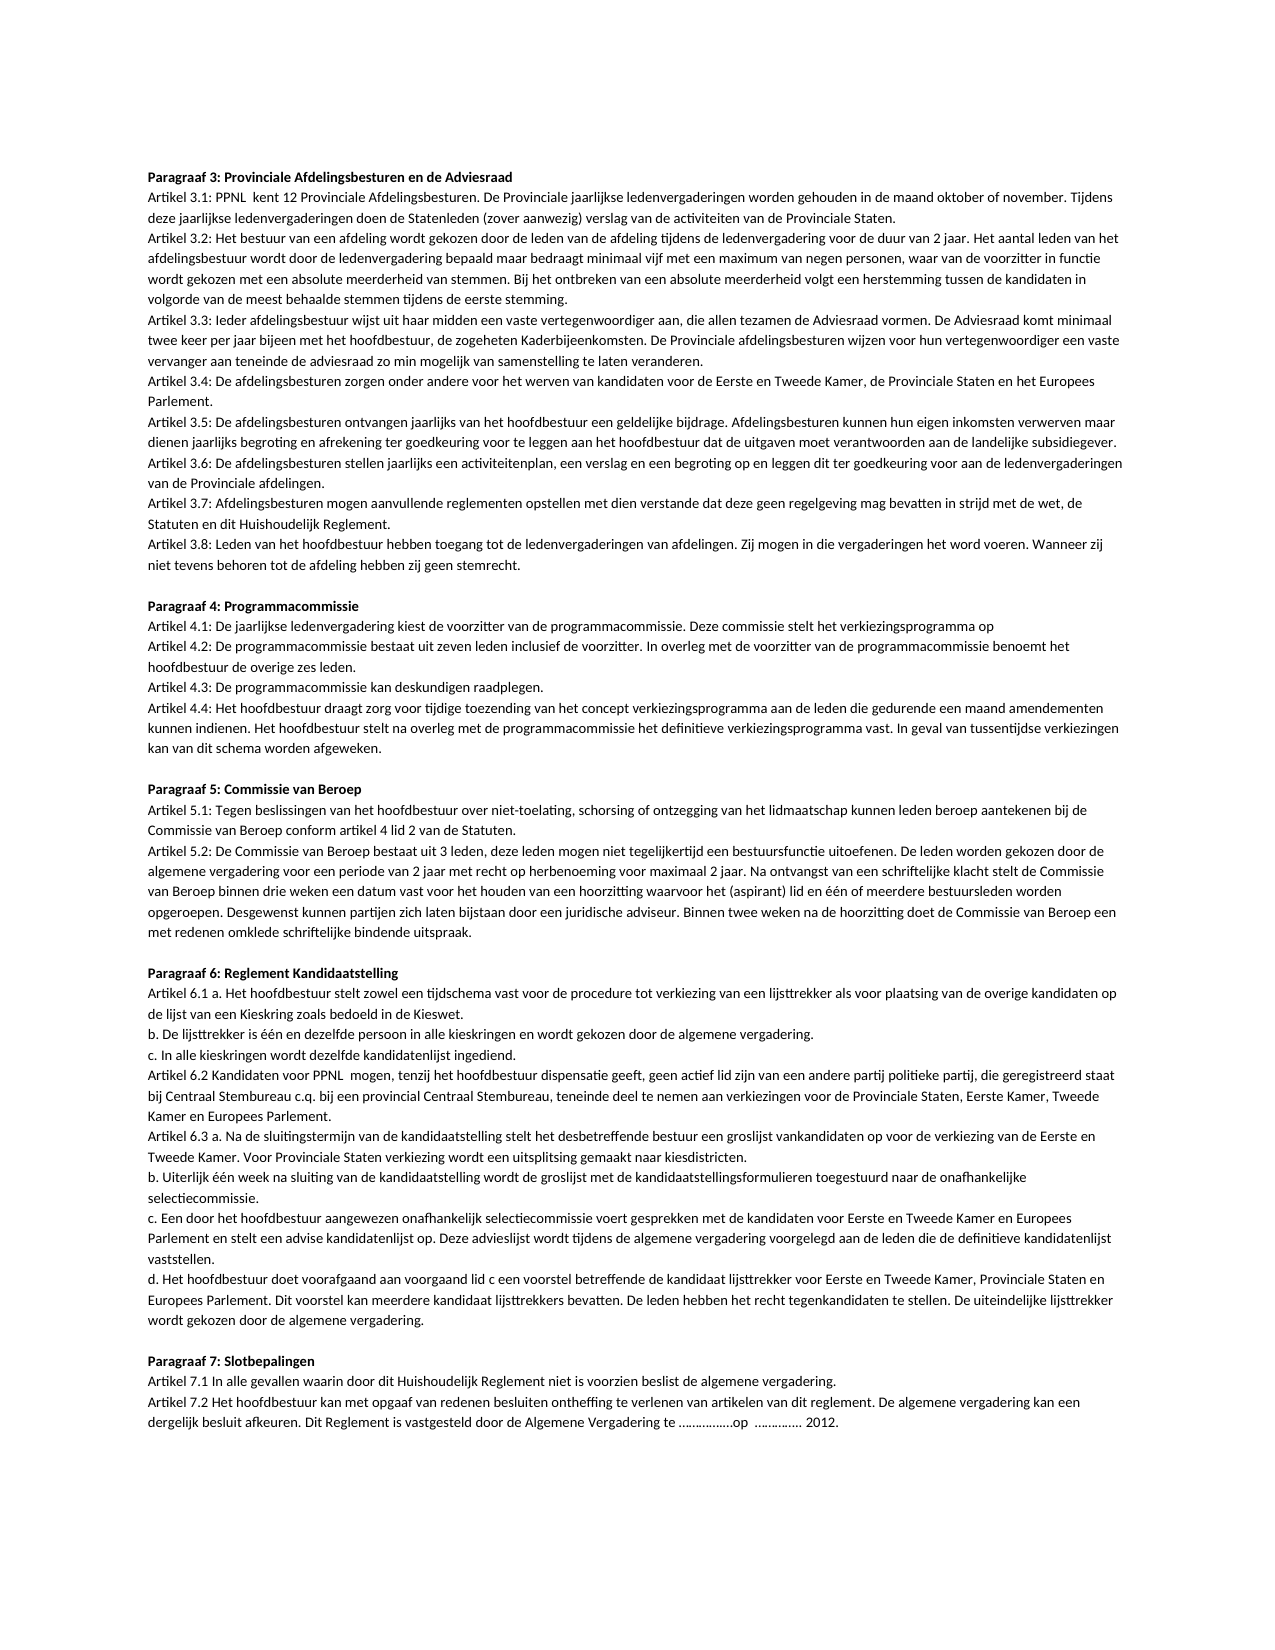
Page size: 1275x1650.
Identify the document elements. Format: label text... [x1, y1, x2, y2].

text Paragraaf 4: Programmacommissie [148, 597, 1127, 614]
text Paragraaf 6: Reglement Kandidaatstelling [148, 964, 1127, 982]
text Artikel 4.4: Het hoofdbestuur draagt zorg voor tijdige toezending van het concept verkiezingsprogramma aan de leden die gedurende een maand amendementen kunnen indienen. Het hoofdbestuur stelt na overleg met de programmacommissie het definitieve verkiezingsprogramma vast. In geval van tussentijdse verkiezingen kan van dit schema worden afgeweken. [148, 699, 1127, 757]
text Artikel 3.5: De afdelingsbesturen ontvangen jaarlijks van het hoofdbestuur een geldelijke bijdrage. Afdelingsbesturen kunnen hun eigen inkomsten verwerven maar dienen jaarlijks begroting en afrekening ter goedkeuring voor te leggen aan het hoofdbestuur dat de uitgaven moet verantwoorden aan de landelijke subsidiegever. [148, 413, 1127, 451]
text Artikel 4.3: De programmacommissie kan deskundigen raadplegen. [148, 678, 1127, 696]
text Artikel 3.4: De afdelingsbesturen zorgen onder andere voor het werven van kandidaten voor de Eerste en Tweede Kamer, de Provinciale Staten en het Europees Parlement. [148, 372, 1127, 410]
text Artikel 6.2 Kandidaten voor PPNL mogen, tenzij het hoofdbestuur dispensatie geeft, geen actief lid zijn van een andere partij politieke partij, die geregistreerd staat bij Centraal Stembureau c.q. bij een provincial Centraal Stembureau, teneinde deel te nemen aan verkiezingen voor de Provinciale Staten, Eerste Kamer, Tweede Kamer en Europees Parlement. [148, 1066, 1127, 1125]
text d. Het hoofdbestuur doet voorafgaand aan voorgaand lid c een voorstel betreffende de kandidaat lijsttrekker voor Eerste en Tweede Kamer, Provinciale Staten en Europees Parlement. Dit voorstel kan meerdere kandidaat lijsttrekkers bevatten. De leden hebben het recht tegenkandidaten te stellen. De uiteindelijke lijsttrekker wordt gekozen door de algemene vergadering. [148, 1271, 1127, 1329]
text Paragraaf 7: Slotbepalingen [148, 1352, 1127, 1370]
text Artikel 4.2: De programmacommissie bestaat uit zeven leden inclusief de voorzitter. In overleg met de voorzitter van de programmacommissie benoemt het hoofdbestuur de overige zes leden. [148, 638, 1127, 676]
text Artikel 3.1: PPNL kent 12 Provinciale Afdelingsbesturen. De Provinciale jaarlijkse ledenvergaderingen worden gehouden in de maand oktober of november. Tijdens deze jaarlijkse ledenvergaderingen doen de Statenleden (zover aanwezig) verslag van de activiteiten van de Provinciale Staten. [148, 188, 1127, 227]
text Artikel 4.1: De jaarlijkse ledenvergadering kiest de voorzitter van de programmacommissie. Deze commissie stelt het verkiezingsprogramma op [148, 617, 1127, 635]
text Artikel 7.1 In alle gevallen waarin door dit Huishoudelijk Reglement niet is voorzien beslist de algemene vergadering. [148, 1373, 1127, 1390]
text Artikel 3.2: Het bestuur van een afdeling wordt gekozen door de leden van de afdeling tijdens de ledenvergadering voor de duur van 2 jaar. Het aantal leden van het afdelingsbestuur wordt door de ledenvergadering bepaald maar bedraagt minimaal vijf met een maximum van negen personen, waar van de voorzitter in functie wordt gekozen met een absolute meerderheid van stemmen. Bij het ontbreken van een absolute meerderheid volgt een herstemming tussen de kandidaten in volgorde van de meest behaalde stemmen tijdens de eerste stemming. [148, 229, 1127, 308]
text b. De lijsttrekker is één en dezelfde persoon in alle kieskringen en wordt gekozen door de algemene vergadering. [148, 1026, 1127, 1043]
text Artikel 7.2 Het hoofdbestuur kan met opgaaf van redenen besluiten ontheffing te verlenen van artikelen van dit reglement. De algemene vergadering kan een dergelijk besluit afkeuren. Dit Reglement is vastgesteld door de Algemene Vergadering te ………….…op ………….. 2012. [148, 1393, 1127, 1431]
text Artikel 6.1 a. Het hoofdbestuur stelt zowel een tijdschema vast voor de procedure tot verkiezing van een lijsttrekker als voor plaatsing van de overige kandidaten op de lijst van een Kieskring zoals bedoeld in de Kieswet. [148, 985, 1127, 1023]
text Artikel 3.3: Ieder afdelingsbestuur wijst uit haar midden een vaste vertegenwoordiger aan, die allen tezamen de Adviesraad vormen. De Adviesraad komt minimaal twee keer per jaar bijeen met het hoofdbestuur, de zogeheten Kaderbijeenkomsten. De Provinciale afdelingsbesturen wijzen voor hun vertegenwoordiger een vaste vervanger aan teneinde de adviesraad zo min mogelijk van samenstelling te laten veranderen. [148, 311, 1127, 369]
text Artikel 3.8: Leden van het hoofdbestuur hebben toegang tot de ledenvergaderingen van afdelingen. Zij mogen in die vergaderingen het word voeren. Wanneer zij niet tevens behoren tot de afdeling hebben zij geen stemrecht. [148, 536, 1127, 574]
text Artikel 3.7: Afdelingsbesturen mogen aanvullende reglementen opstellen met dien verstande dat deze geen regelgeving mag bevatten in strijd met de wet, de Statuten en dit Huishoudelijk Reglement. [148, 495, 1127, 533]
text c. Een door het hoofdbestuur aangewezen onafhankelijk selectiecommissie voert gesprekken met de kandidaten voor Eerste en Tweede Kamer en Europees Parlement en stelt een advise kandidatenlijst op. Deze advieslijst wordt tijdens de algemene vergadering voorgelegd aan de leden die de definitieve kandidatenlijst vaststellen. [148, 1209, 1127, 1268]
text b. Uiterlijk één week na sluiting van de kandidaatstelling wordt de groslijst met de kandidaatstellingsformulieren toegestuurd naar de onafhankelijke selectiecommissie. [148, 1168, 1127, 1207]
text Artikel 5.2: De Commissie van Beroep bestaat uit 3 leden, deze leden mogen niet tegelijkertijd een bestuursfunctie uitoefenen. De leden worden gekozen door de algemene vergadering voor een periode van 2 jaar met recht op herbenoeming voor maximaal 2 jaar. Na ontvangst van een schriftelijke klacht stelt de Commissie van Beroep binnen drie weken een datum vast voor het houden van een hoorzitting waarvoor het (aspirant) lid en één of meerdere bestuursleden worden opgeroepen. Desgewenst kunnen partijen zich laten bijstaan door een juridische adviseur. Binnen twee weken na de hoorzitting doet de Commissie van Beroep een met redenen omklede schriftelijke bindende uitspraak. [148, 842, 1127, 941]
text Artikel 6.3 a. Na de sluitingstermijn van de kandidaatstelling stelt het desbetreffende bestuur een groslijst vankandidaten op voor de verkiezing van de Eerste en Tweede Kamer. Voor Provinciale Staten verkiezing wordt een uitsplitsing gemaakt naar kiesdistricten. [148, 1128, 1127, 1166]
text Artikel 3.6: De afdelingsbesturen stellen jaarlijks een activiteitenplan, een verslag en een begroting op en leggen dit ter goedkeuring voor aan de ledenvergaderingen van de Provinciale afdelingen. [148, 454, 1127, 492]
text Paragraaf 3: Provinciale Afdelingsbesturen en de Adviesraad [148, 168, 1127, 186]
text c. In alle kieskringen wordt dezelfde kandidatenlijst ingediend. [148, 1046, 1127, 1064]
text Paragraaf 5: Commissie van Beroep [148, 781, 1127, 798]
text Artikel 5.1: Tegen beslissingen van het hoofdbestuur over niet-toelating, schorsing of ontzegging van het lidmaatschap kunnen leden beroep aantekenen bij de Commissie van Beroep conform artikel 4 lid 2 van de Statuten. [148, 801, 1127, 839]
